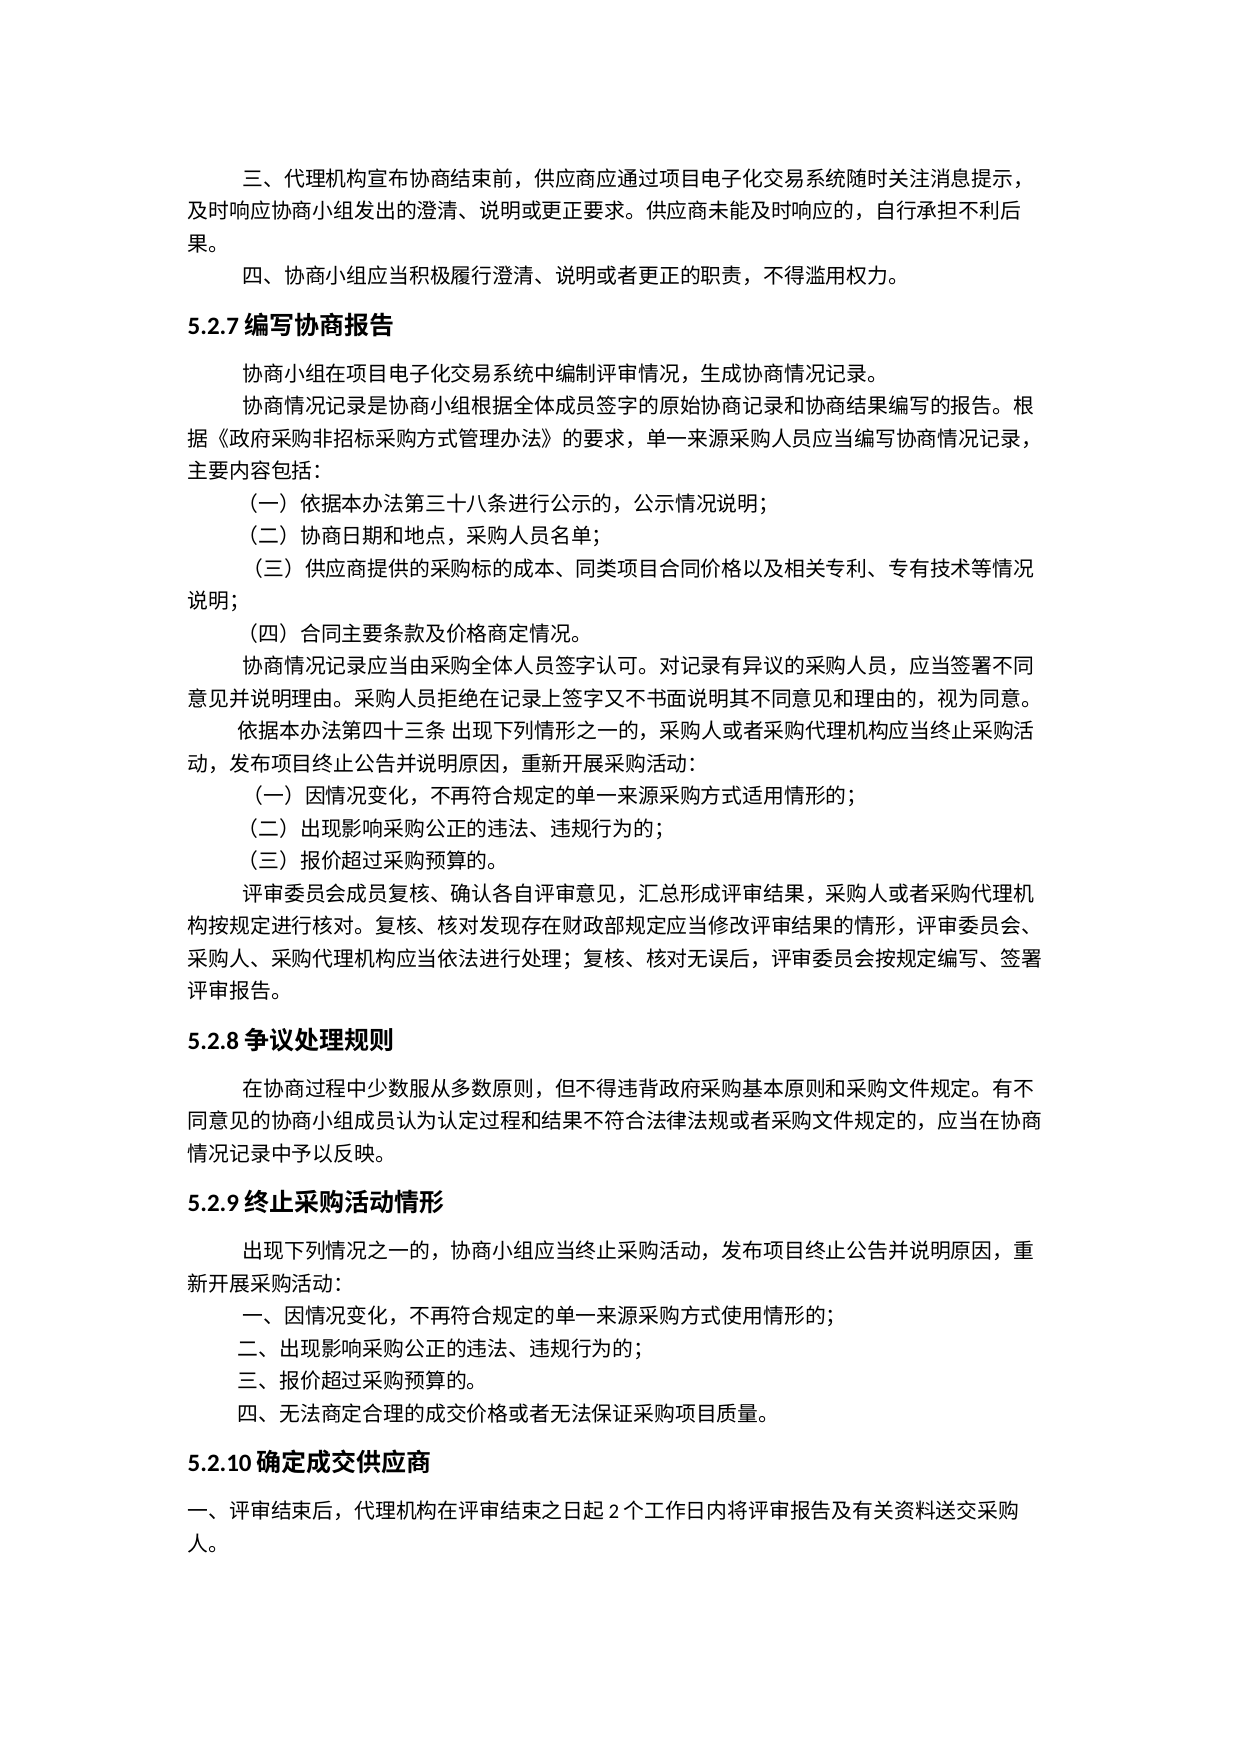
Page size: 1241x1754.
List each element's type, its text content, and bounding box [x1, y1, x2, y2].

text 四、无法商定合理的成交价格或者无法保证采购项目质量。 [187, 1397, 1053, 1429]
text （三）报价超过采购预算的。 [187, 844, 1053, 877]
text 5.2.7编写协商报告 [187, 292, 1053, 357]
text 协商小组在项目电子化交易系统中编制评审情况，生成协商情况记录。 [187, 357, 1053, 389]
text 一、评审结束后，代理机构在评审结束之日起2个工作日内将评审报告及有关资料送交采购人。 [187, 1494, 1053, 1559]
text （一）因情况变化，不再符合规定的单一来源采购方式适用情形的； [187, 779, 1053, 812]
text 一、因情况变化，不再符合规定的单一来源采购方式使用情形的； [187, 1299, 1053, 1332]
text （一）依据本办法第三十八条进行公示的，公示情况说明； [187, 487, 1053, 519]
text 三、代理机构宣布协商结束前，供应商应通过项目电子化交易系统随时关注消息提示，及时响应协商小组发出的澄清、说明或更正要求。供应商未能及时响应的，自行承担不利后果。 [187, 162, 1053, 259]
text 5.2.10确定成交供应商 [187, 1429, 1053, 1494]
text 5.2.8争议处理规则 [187, 1007, 1053, 1072]
text 依据本办法第四十三条 出现下列情形之一的，采购人或者采购代理机构应当终止采购活动，发布项目终止公告并说明原因，重新开展采购活动： [187, 714, 1053, 779]
text 在协商过程中少数服从多数原则，但不得违背政府采购基本原则和采购文件规定。有不同意见的协商小组成员认为认定过程和结果不符合法律法规或者采购文件规定的，应当在协商情况记录中予以反映。 [187, 1072, 1053, 1169]
text 协商情况记录应当由采购全体人员签字认可。对记录有异议的采购人员，应当签署不同意见并说明理由。采购人员拒绝在记录上签字又不书面说明其不同意见和理由的，视为同意。 [187, 649, 1053, 714]
text 三、报价超过采购预算的。 [187, 1364, 1053, 1397]
text （二）出现影响采购公正的违法、违规行为的； [187, 812, 1053, 844]
text 出现下列情况之一的，协商小组应当终止采购活动，发布项目终止公告并说明原因，重新开展采购活动： [187, 1234, 1053, 1299]
text 四、协商小组应当积极履行澄清、说明或者更正的职责，不得滥用权力。 [187, 259, 1053, 292]
text 5.2.9终止采购活动情形 [187, 1169, 1053, 1234]
text （四）合同主要条款及价格商定情况。 [187, 617, 1053, 649]
text 评审委员会成员复核、确认各自评审意见，汇总形成评审结果，采购人或者采购代理机构按规定进行核对。复核、核对发现存在财政部规定应当修改评审结果的情形，评审委员会、采购人、采购代理机构应当依法进行处理；复核、核对无误后，评审委员会按规定编写、签署评审报告。 [187, 877, 1053, 1007]
text （三）供应商提供的采购标的成本、同类项目合同价格以及相关专利、专有技术等情况说明； [187, 552, 1053, 617]
text 二、出现影响采购公正的违法、违规行为的； [187, 1332, 1053, 1364]
text 协商情况记录是协商小组根据全体成员签字的原始协商记录和协商结果编写的报告。根据《政府采购非招标采购方式管理办法》的要求，单一来源采购人员应当编写协商情况记录，主要内容包括： [187, 389, 1053, 487]
text （二）协商日期和地点，采购人员名单； [187, 519, 1053, 552]
